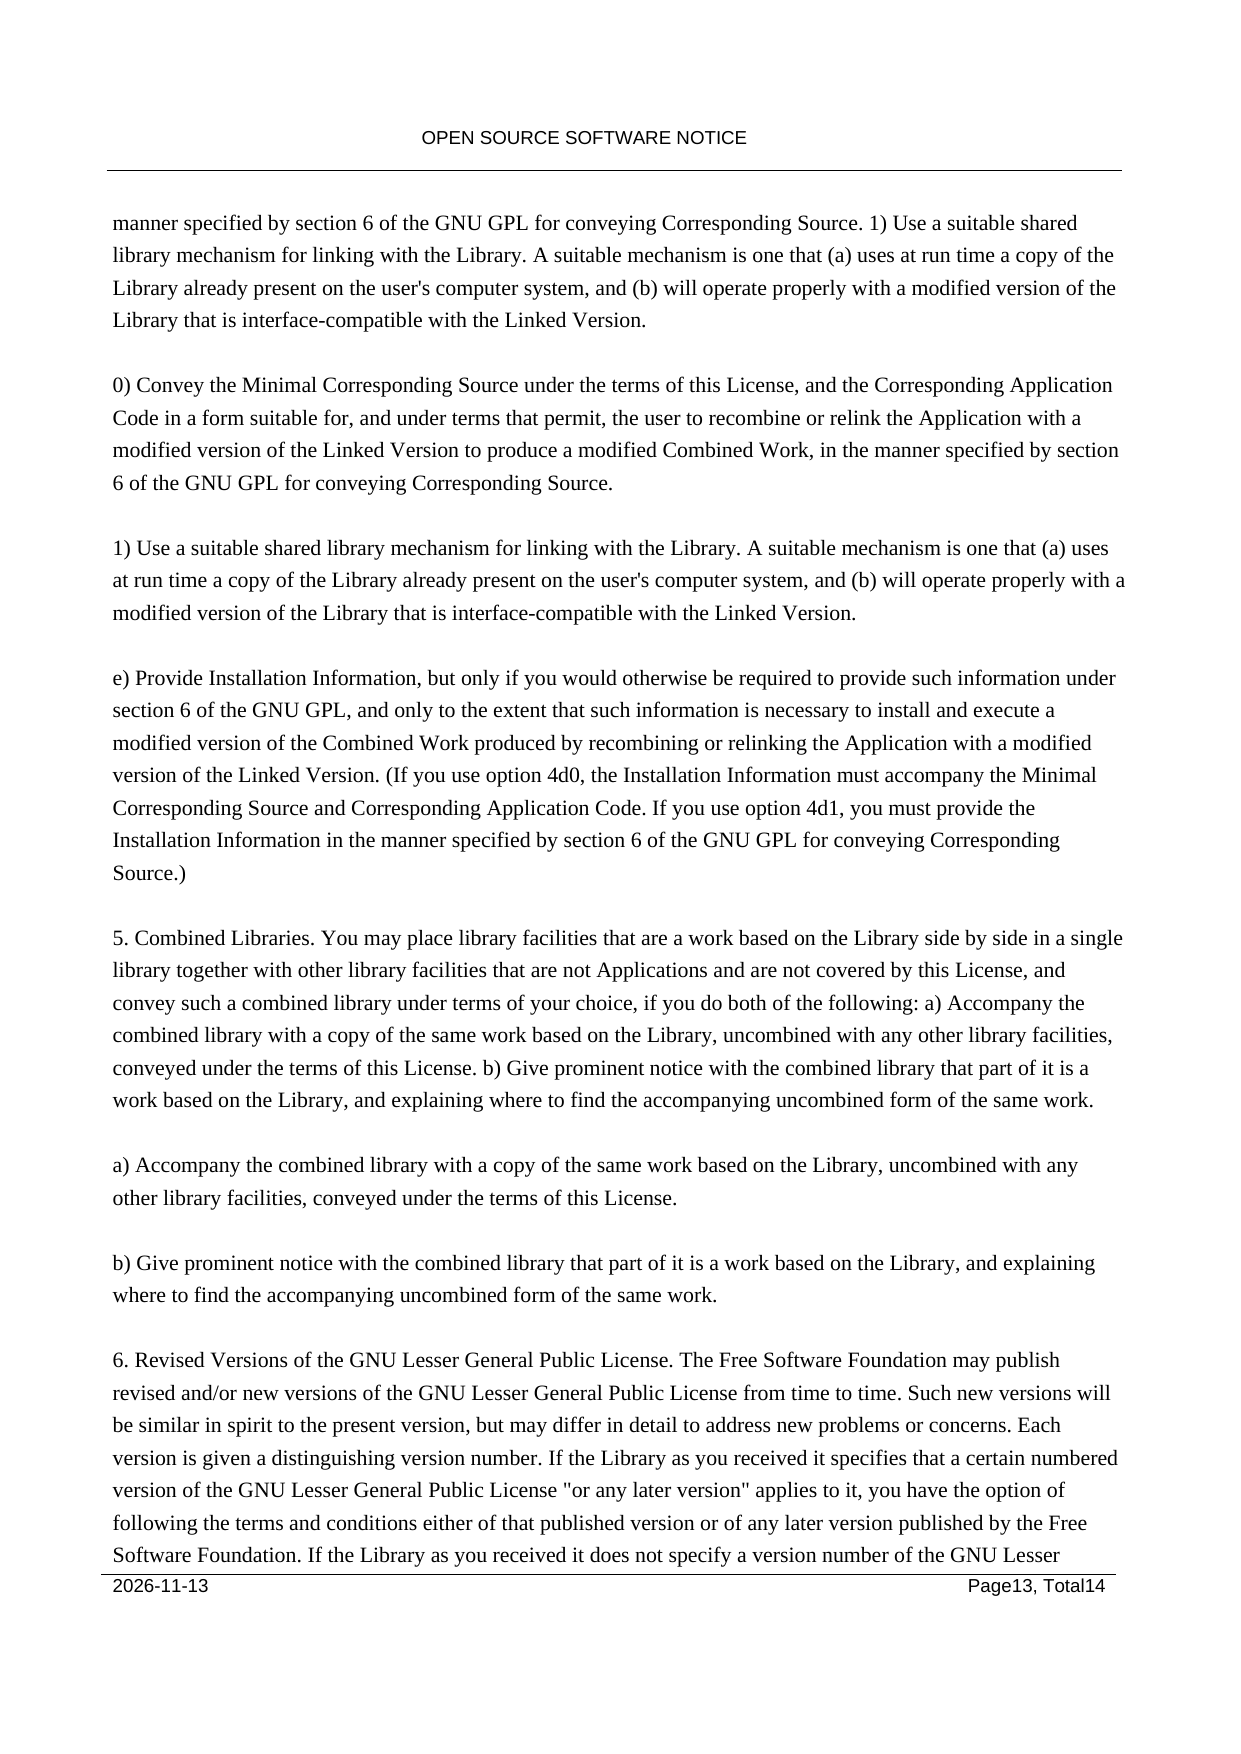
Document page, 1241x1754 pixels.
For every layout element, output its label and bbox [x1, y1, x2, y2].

text [112, 206, 1128, 1571]
